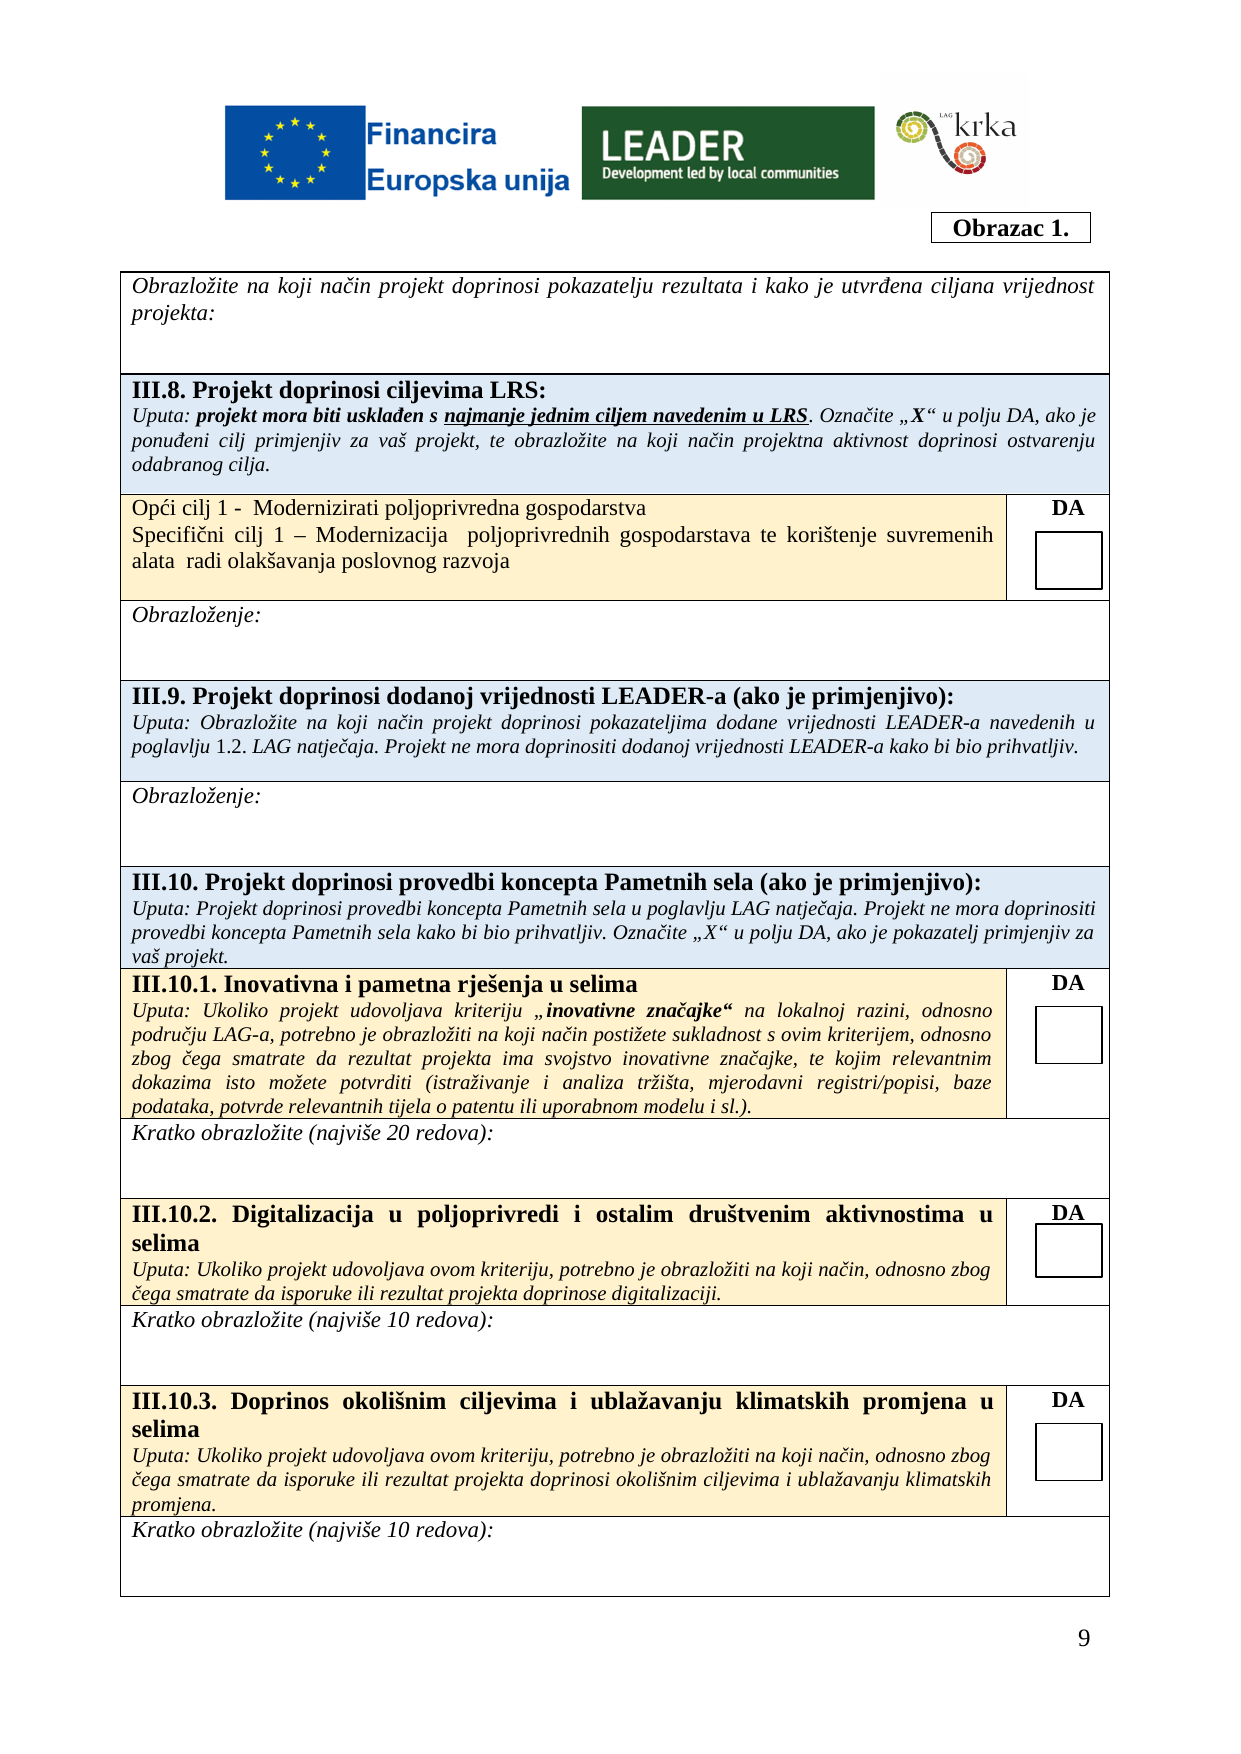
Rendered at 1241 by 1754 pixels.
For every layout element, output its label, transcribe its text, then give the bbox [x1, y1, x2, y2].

table_cell Obrazloženje: [121, 601, 1109, 680]
table_cell Obrazloženje: [121, 782, 1109, 866]
table_cell DA [1007, 969, 1109, 1118]
table_cell III.10.2. Digitalizacija u poljoprivredi i ostalim društvenim aktivnostima u selima Uputa: Ukoliko projekt udovoljava ovom kriteriju, potrebno je obrazložiti na koji način, odnosno zbog čega smatrate da isporuke ili rezultat projekta doprinose digitalizaciji. [121, 1199, 1006, 1305]
table_cell DA [1007, 1386, 1109, 1516]
picture [210, 73, 1031, 208]
table_cell DA [1007, 1199, 1109, 1305]
table_cell Kratko obrazložite (najviše 10 redova): [121, 1306, 1109, 1385]
table_header III.8. Projekt doprinosi ciljevima LRS: Uputa: projekt mora biti usklađen s najmanje jednim ciljem navedenim u LRS. Označite „X“ u polju DA, ako je ponuđeni cilj primjenjiv za vaš projekt, te obrazložite na koji način projektna aktivnost doprinosi ostvarenju odabranog cilja. [121, 375, 1109, 493]
table_cell Kratko obrazložite (najviše 20 redova): [121, 1119, 1109, 1198]
table_cell Obrazložite na koji način projekt doprinosi pokazatelju rezultata i kako je utvrđena ciljana vrijednost projekta: [121, 273, 1109, 373]
table_cell DA [1007, 495, 1109, 600]
table_cell Kratko obrazložite (najviše 10 redova): [121, 1517, 1109, 1596]
table_cell III.9. Projekt doprinosi dodanoj vrijednosti LEADER-a (ako je primjenjivo): Uputa: Obrazložite na koji način projekt doprinosi pokazateljima dodane vrijednosti LEADER-a navedenih u poglavlju 1.2. LAG natječaja. Projekt ne mora doprinositi dodanoj vrijednosti LEADER-a kako bi bio prihvatljiv. [121, 681, 1109, 781]
table_cell Opći cilj 1 - Modernizirati poljoprivredna gospodarstva Specifični cilj 1 – Modernizacija poljoprivrednih gospodarstava te korištenje suvremenih alata radi olakšavanja poslovnog razvoja [121, 495, 1006, 600]
table_cell III.10. Projekt doprinosi provedbi koncepta Pametnih sela (ako je primjenjivo): Uputa: Projekt doprinosi provedbi koncepta Pametnih sela u poglavlju LAG natječaja. Projekt ne mora doprinositi provedbi koncepta Pametnih sela kako bi bio prihvatljiv. Označite „X“ u polju DA, ako je pokazatelj primjenjiv za vaš projekt. [121, 867, 1109, 968]
table_cell III.10.3. Doprinos okolišnim ciljevima i ublažavanju klimatskih promjena u selima Uputa: Ukoliko projekt udovoljava ovom kriteriju, potrebno je obrazložiti na koji način, odnosno zbog čega smatrate da isporuke ili rezultat projekta doprinosi okolišnim ciljevima i ublažavanju klimatskih promjena. [121, 1386, 1006, 1516]
table_cell III.10.1. Inovativna i pametna rješenja u selima Uputa: Ukoliko projekt udovoljava kriteriju „inovativne značajke“ na lokalnoj razini, odnosno području LAG-a, potrebno je obrazložiti na koji način postižete sukladnost s ovim kriterijem, odnosno zbog čega smatrate da rezultat projekta ima svojstvo inovativne značajke, te kojim relevantnim dokazima isto možete potvrditi (istraživanje i analiza tržišta, mjerodavni registri/popisi, baze podataka, potvrde relevantnih tijela o patentu ili uporabnom modelu i sl.). [121, 969, 1006, 1118]
